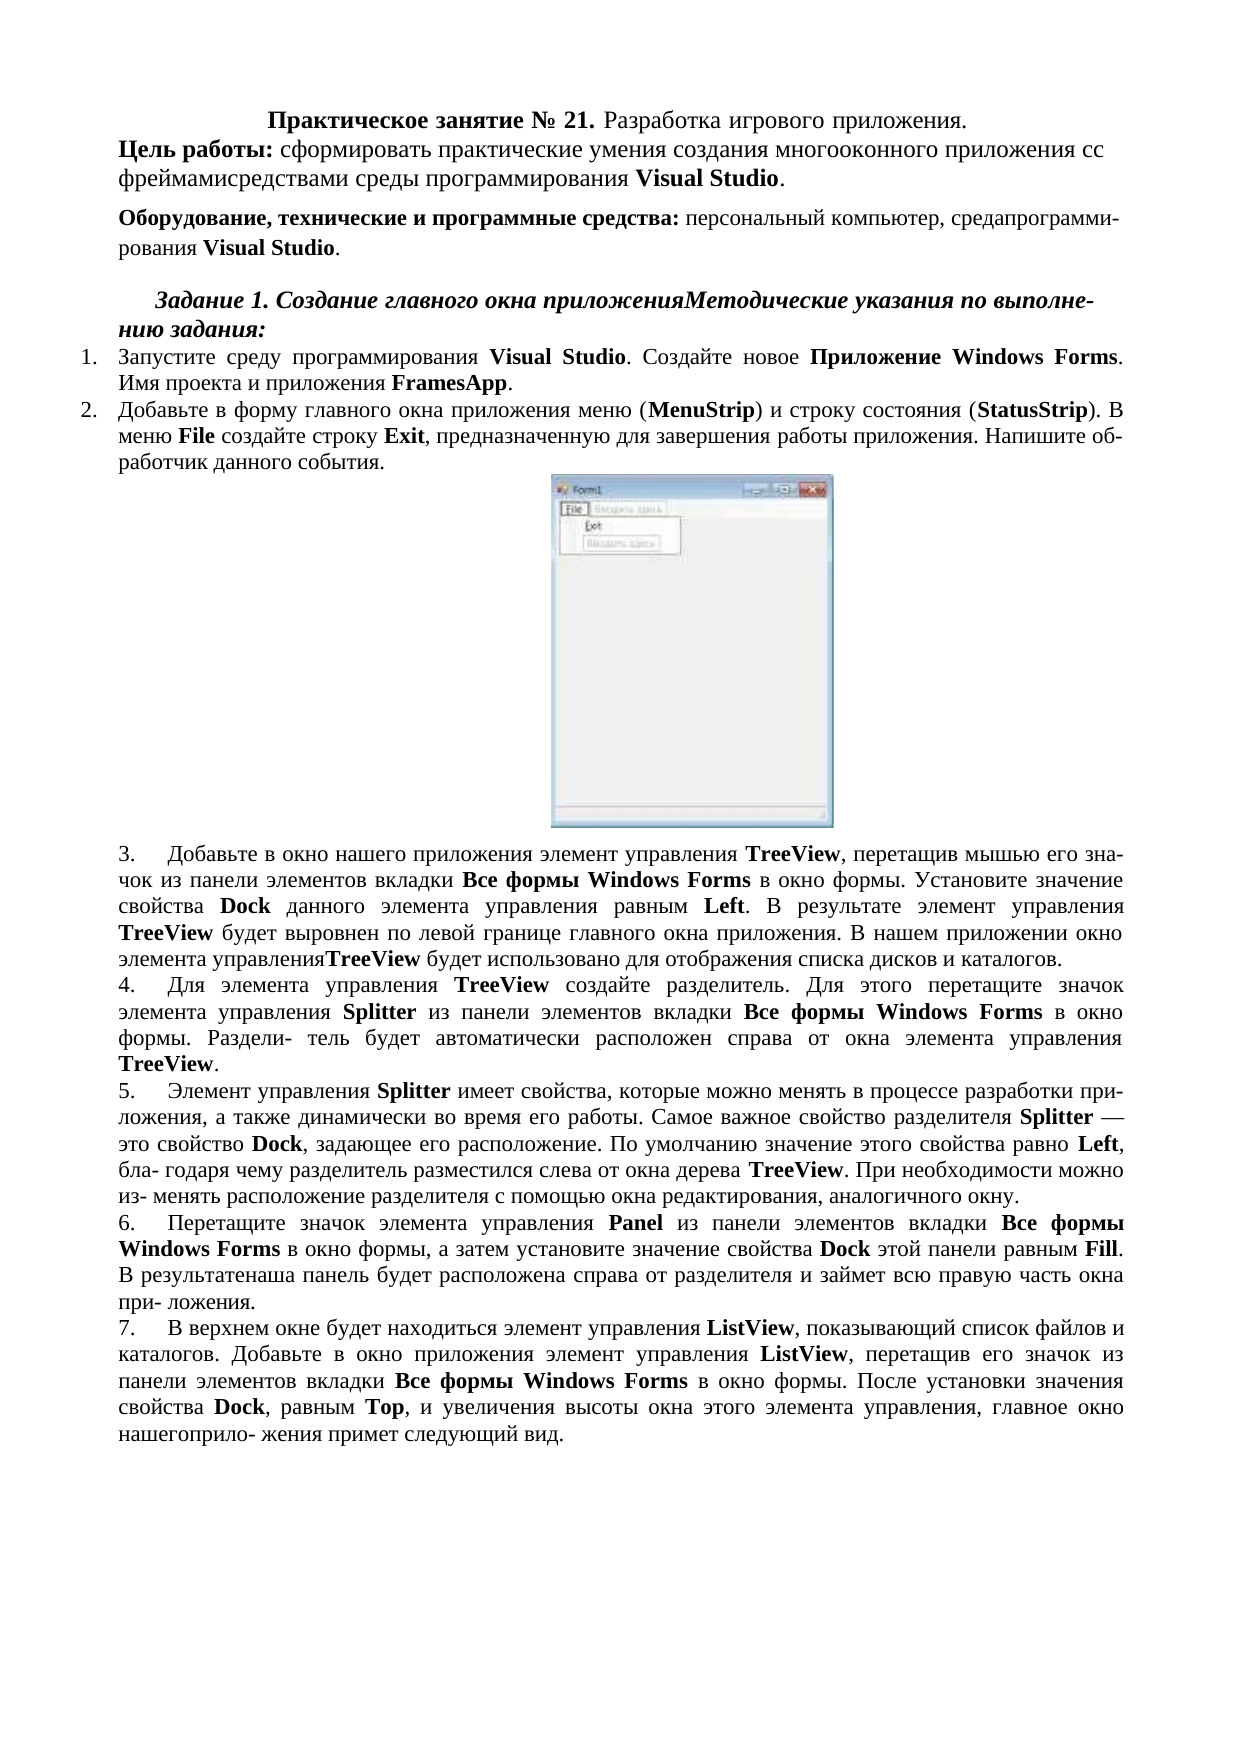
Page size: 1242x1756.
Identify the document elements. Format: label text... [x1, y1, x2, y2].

list Перетащите значок элемента управления Panel из панели элементов вкладки Все формы Windows Forms в окно формы, а затем установите значение свойства Dock этой панели равным Fill. В результатенаша панель будет расположена справа от разделителя и займет всю правую часть окна при- ложения. [118, 1209, 1124, 1314]
text Оборудование, технические и программные средства: персональный компьютер, средапрограмми- рования Visual Studio. [118, 204, 1183, 261]
list Добавьте в форму главного окна приложения меню (MenuStrip) и строку состояния (StatusStrip). В меню File создайте строку Exit, предназначенную для завершения работы приложения. Напишите об- работчик данного события. [80, 396, 1124, 475]
list Для элемента управления TreeView создайте разделитель. Для этого перетащите значок элемента управления Splitter из панели элементов вкладки Все формы Windows Forms в окно формы. Раздели- тель будет автоматически расположен справа от окна элемента управления TreeView. [118, 971, 1124, 1077]
list Элемент управления Splitter имеет свойства, которые можно менять в процессе разработки при- ложения, а также динамически во время его работы. Самое важное свойство разделителя Splitter —это свойство Dock, задающее его расположение. По умолчанию значение этого свойства равно Left, бла- годаря чему разделитель разместился слева от окна дерева TreeView. При необходимости можно из- менять расположение разделителя с помощью окна редактирования, аналогичного окну. [118, 1077, 1124, 1209]
text Практическое занятие № 21. Разработка игрового приложения. [267, 105, 1242, 134]
text Цель работы: сформировать практические умения создания многооконного приложения cс фреймамисредствами среды программирования Visual Studio. [118, 134, 1183, 192]
list В верхнем окне будет находиться элемент управления ListView, показывающий список файлов и каталогов. Добавьте в окно приложения элемент управления ListView, перетащив его значок из панели элементов вкладки Все формы Windows Forms в окно формы. После установки значения свойства Dock, равным Top, и увеличения высоты окна этого элемента управления, главное окно нашегоприло- жения примет следующий вид. [118, 1314, 1124, 1446]
subtitle Задание 1. Создание главного окна приложенияМетодические указания по выполне- нию задания: [118, 285, 1094, 343]
picture [551, 474, 834, 828]
list Запустите среду программирования Visual Studio. Создайте новое Приложение Windows Forms. Имя проекта и приложения FramesApp. [80, 343, 1124, 396]
list Добавьте в окно нашего приложения элемент управления TreeView, перетащив мышью его зна- чок из панели элементов вкладки Все формы Windows Forms в окно формы. Установите значение свойства Dock данного элемента управления равным Left. В результате элемент управления TreeView будет выровнен по левой границе главного окна приложения. В нашем приложении окно элемента управленияTreeView будет использовано для отображения списка дисков и каталогов. [118, 839, 1124, 971]
